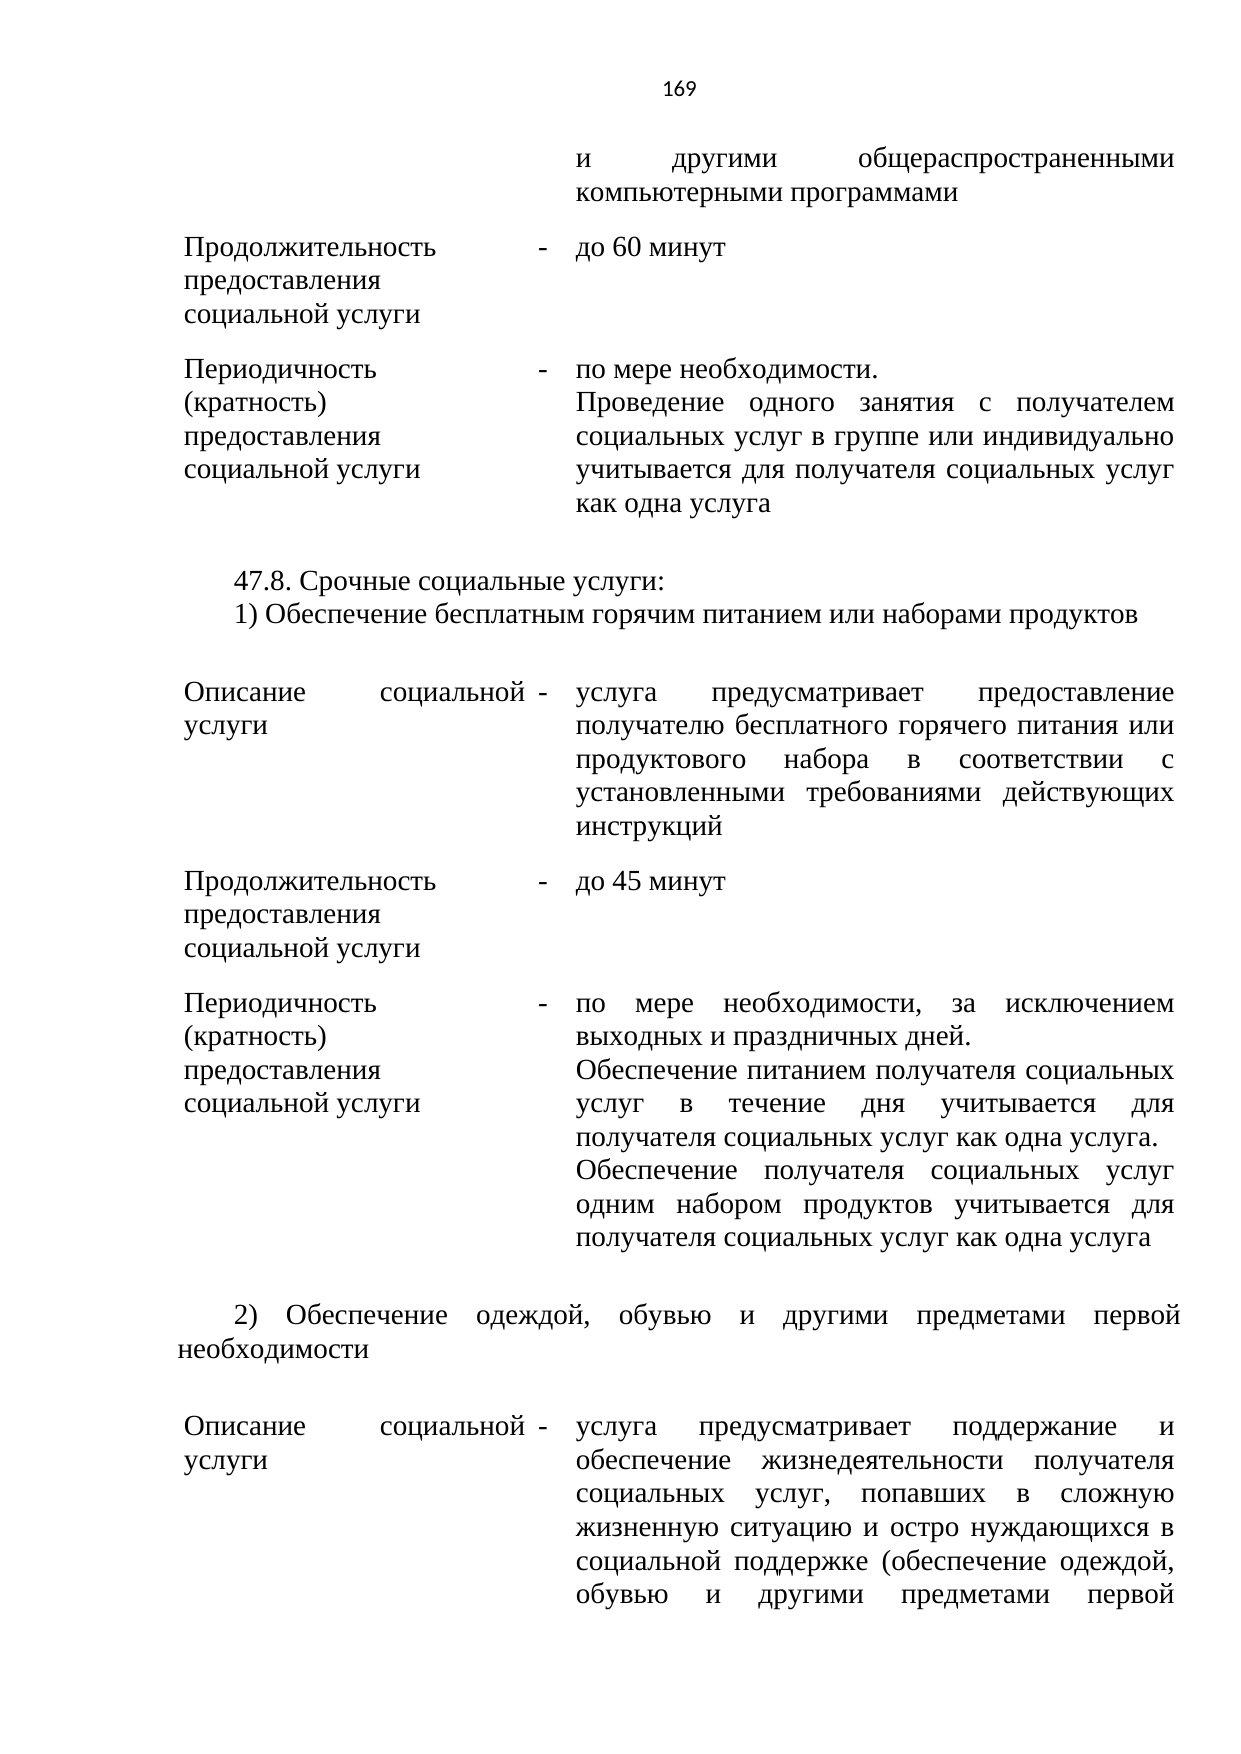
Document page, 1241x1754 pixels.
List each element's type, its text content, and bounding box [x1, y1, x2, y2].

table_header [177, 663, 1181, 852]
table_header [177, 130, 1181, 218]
text 1) Обеспечение бесплатным горячим питанием или наборами продуктов [177, 596, 1181, 630]
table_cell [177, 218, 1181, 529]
text 47.8. Срочные социальные услуги: [177, 563, 1181, 596]
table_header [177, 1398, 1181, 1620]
text 2) Обеспечение одеждой, обувью и другими предметами первой необходимости [177, 1297, 1181, 1364]
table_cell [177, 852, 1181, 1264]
